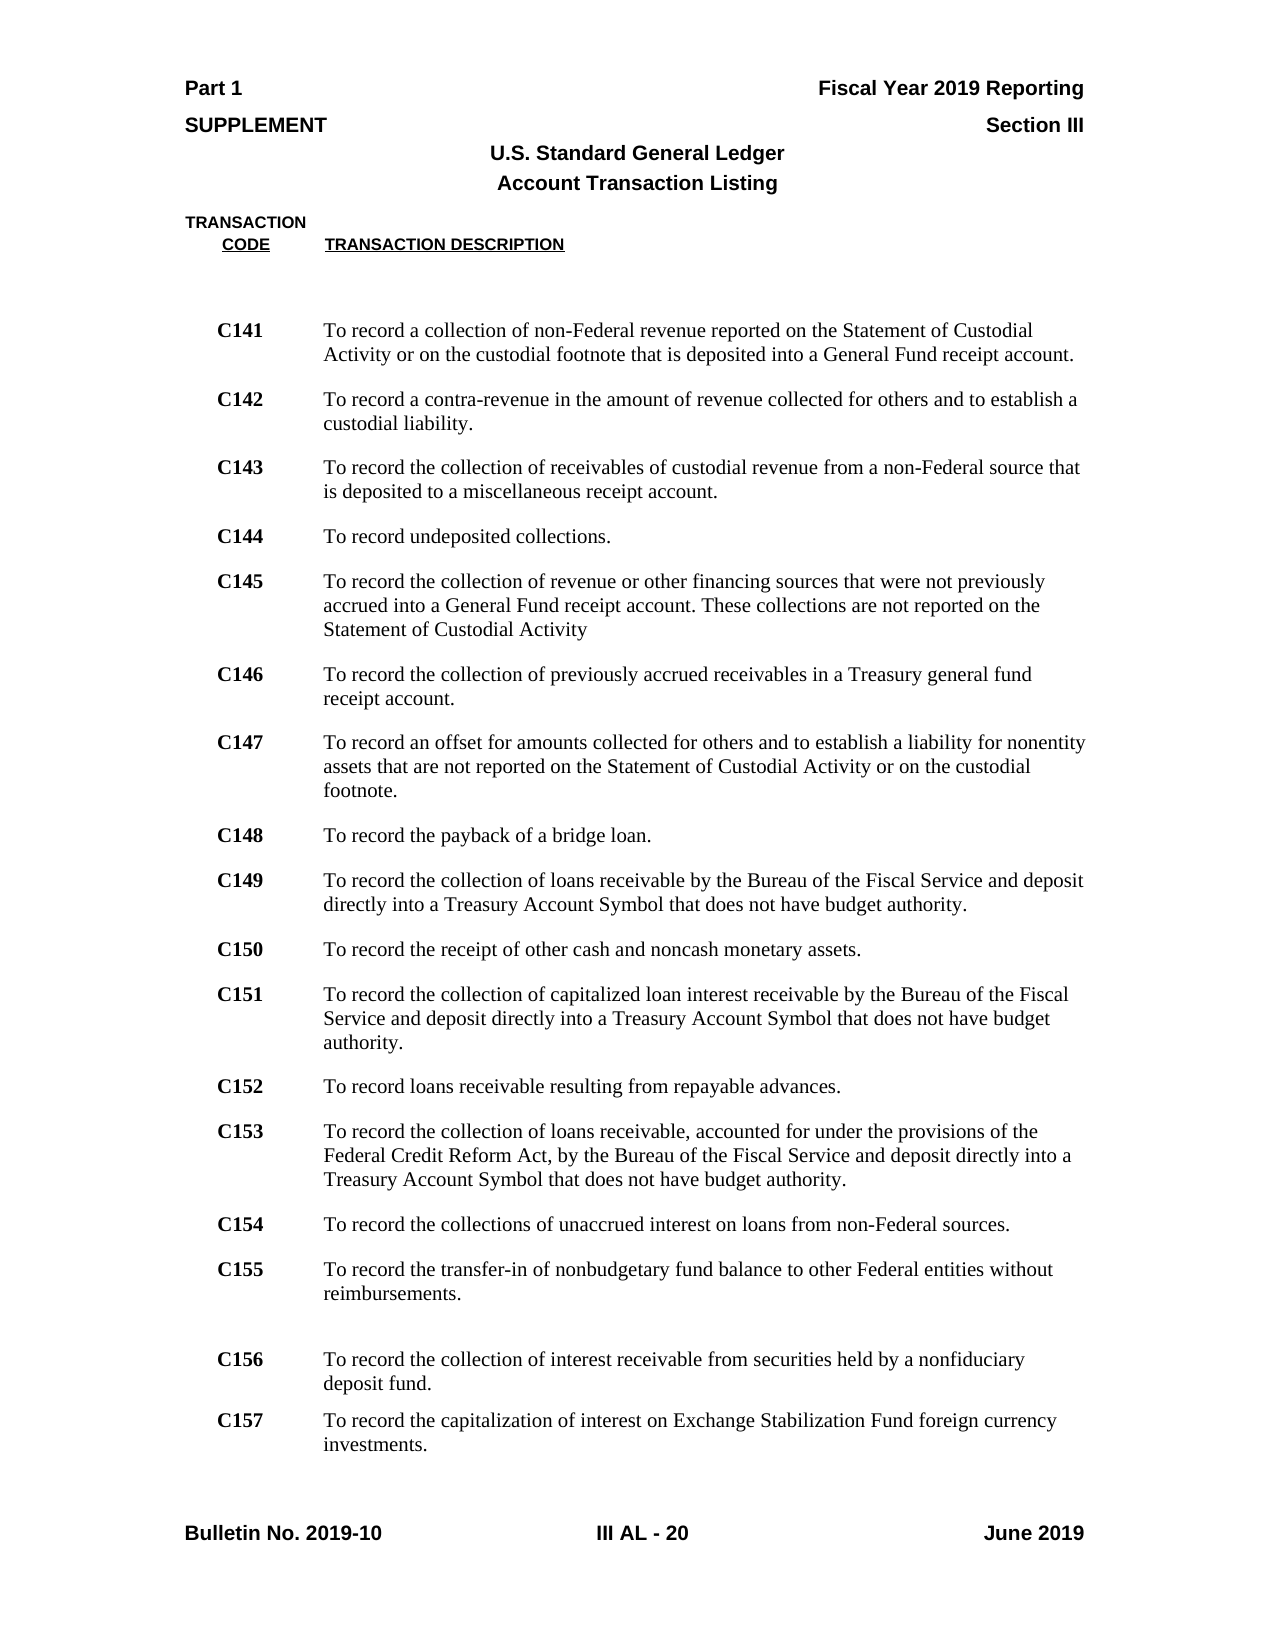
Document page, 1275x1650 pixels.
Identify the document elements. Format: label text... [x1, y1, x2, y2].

table_cell C151 [217, 982, 323, 1074]
table_cell To record the transfer-in of nonbudgetary fund balance to other Federal entities without reimbursements. [323, 1257, 1089, 1317]
table_cell C145 [217, 569, 323, 661]
table_cell C152 [217, 1074, 323, 1119]
table_header To record the collection of interest receivable from securities held by a nonfiduciary deposit fund. [323, 1347, 1086, 1408]
table_cell C141 [217, 318, 323, 386]
table_cell C149 [217, 868, 323, 937]
table_cell To record the capitalization of interest on Exchange Stabilization Fund foreign currency investments. [323, 1408, 1086, 1477]
table_cell To record the receipt of other cash and noncash monetary assets. [323, 937, 1089, 982]
table_cell To record the collection of receivables of custodial revenue from a non-Federal source that is deposited to a miscellaneous receipt account. [323, 455, 1089, 524]
table_cell C146 [217, 661, 323, 730]
table_cell To record the collection of loans receivable by the Bureau of the Fiscal Service and deposit directly into a Treasury Account Symbol that does not have budget authority. [323, 868, 1089, 937]
table_cell To record the collection of loans receivable, accounted for under the provisions of the Federal Credit Reform Act, by the Bureau of the Fiscal Service and deposit directly into a Treasury Account Symbol that does not have budget authority. [323, 1119, 1089, 1212]
table_cell To record loans receivable resulting from repayable advances. [323, 1074, 1089, 1119]
table_cell To record the collections of unaccrued interest on loans from non-Federal sources. [323, 1212, 1089, 1257]
table_cell C154 [217, 1212, 323, 1257]
table_cell C155 [217, 1257, 323, 1317]
table_cell To record an offset for amounts collected for others and to establish a liability for nonentity assets that are not reported on the Statement of Custodial Activity or on the custodial footnote. [323, 730, 1089, 823]
table_cell To record undeposited collections. [323, 524, 1089, 569]
table_cell C142 [217, 386, 323, 455]
table_cell C147 [217, 730, 323, 823]
table_header C156 [217, 1347, 323, 1408]
table_cell C150 [217, 937, 323, 982]
table_cell To record a contra-revenue in the amount of revenue collected for others and to establish a custodial liability. [323, 386, 1089, 455]
table_cell C143 [217, 455, 323, 524]
table_cell C157 [217, 1408, 323, 1477]
table_cell C148 [217, 823, 323, 868]
table_cell C144 [217, 524, 323, 569]
table_cell C153 [217, 1119, 323, 1212]
table_cell To record a collection of non-Federal revenue reported on the Statement of Custodial Activity or on the custodial footnote that is deposited into a General Fund receipt account. [323, 318, 1089, 386]
table_cell To record the payback of a bridge loan. [323, 823, 1089, 868]
table_cell To record the collection of previously accrued receivables in a Treasury general fund receipt account. [323, 661, 1089, 730]
table_cell To record the collection of capitalized loan interest receivable by the Bureau of the Fiscal Service and deposit directly into a Treasury Account Symbol that does not have budget authority. [323, 982, 1089, 1074]
table_cell To record the collection of revenue or other financing sources that were not previously accrued into a General Fund receipt account. These collections are not reported on the Statement of Custodial Activity [323, 569, 1089, 661]
